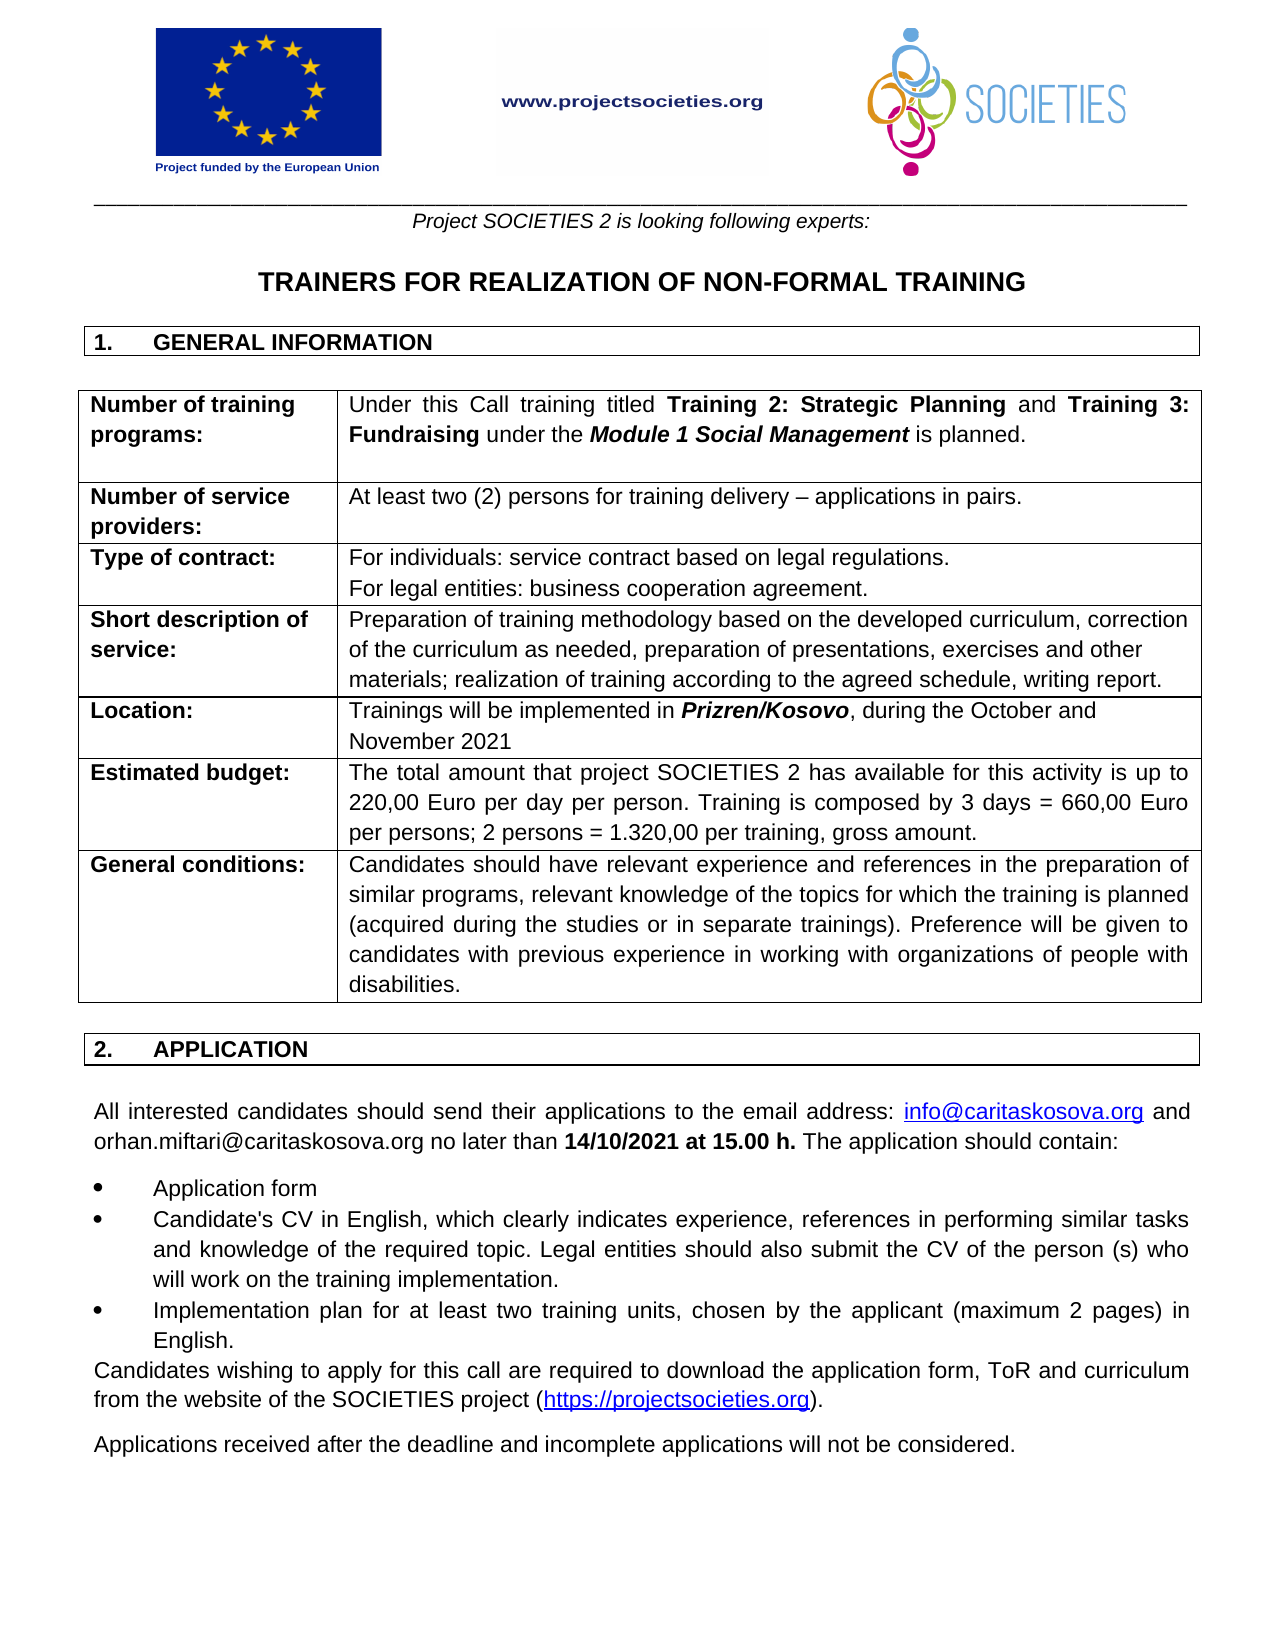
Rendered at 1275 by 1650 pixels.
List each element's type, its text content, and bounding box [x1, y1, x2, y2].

table_cell For individuals: service contract based on legal regulations. For legal entities: business cooperation agreement. [338, 544, 1201, 605]
table_cell Number of service providers: [79, 483, 337, 543]
list Candidate's CV in English, which clearly indicates experience, references in performing similar tasks and knowledge of the required topic. Legal entities should also submit the CV of the person (s) who will work on the training implementation. [94, 1206, 1191, 1293]
table_cell Short description of service: [79, 606, 337, 696]
table_cell Estimated budget: [79, 759, 337, 849]
list Implementation plan for at least two training units, chosen by the applicant (maximum 2 pages) in English. [94, 1297, 1191, 1353]
table_cell General conditions: [79, 851, 337, 1002]
list Application form [94, 1175, 1191, 1202]
table_cell At least two (2) persons for training delivery – applications in pairs. [338, 483, 1201, 543]
table_header Under this Call training titled Training 2: Strategic Planning and Training 3: Fundraising under the Module 1 Social Management is planned. [338, 391, 1201, 482]
text All interested candidates should send their applications to the email address: info@caritaskosova.org and orhan.miftari@caritaskosova.org no later than 14/10/2021 at 15.00 h. The application should contain: [94, 1098, 1191, 1155]
text Applications received after the deadline and incomplete applications will not be considered. [94, 1431, 1191, 1457]
text Candidates wishing to apply for this call are required to download the application form, ToR and curriculum from the website of the SOCIETIES project (https://projectsocieties.org). [94, 1357, 1191, 1412]
text TRAINERS FOR REALIZATION OF NON-FORMAL TRAINING [94, 266, 1191, 297]
table_cell Type of contract: [79, 544, 337, 605]
picture [867, 28, 1150, 176]
table_cell Trainings will be implemented in Prizren/Kosovo, during the October and November 2021 [338, 698, 1201, 758]
table_cell Preparation of training methodology based on the developed curriculum, correction of the curriculum as needed, preparation of presentations, exercises and other materials; realization of training according to the agreed schedule, writing report. [338, 606, 1201, 696]
table_header Number of training programs: [79, 391, 337, 482]
list APPLICATION [85, 1034, 1199, 1064]
text Project SOCIETIES 2 is looking following experts: [94, 209, 1191, 233]
table_cell Location: [79, 698, 337, 758]
table_cell The total amount that project SOCIETIES 2 has available for this activity is up to 220,00 Euro per day per person. Training is composed by 3 days = 660,00 Euro per persons; 2 persons = 1.320,00 per training, gross amount. [338, 759, 1201, 849]
picture [155, 28, 382, 176]
table_cell Candidates should have relevant experience and references in the preparation of similar programs, relevant knowledge of the topics for which the training is planned (acquired during the studies or in separate trainings). Preference will be given to candidates with previous experience in working with organizations of people with disabilities. [338, 851, 1201, 1002]
list GENERAL INFORMATION [85, 327, 1199, 355]
picture [495, 28, 770, 176]
